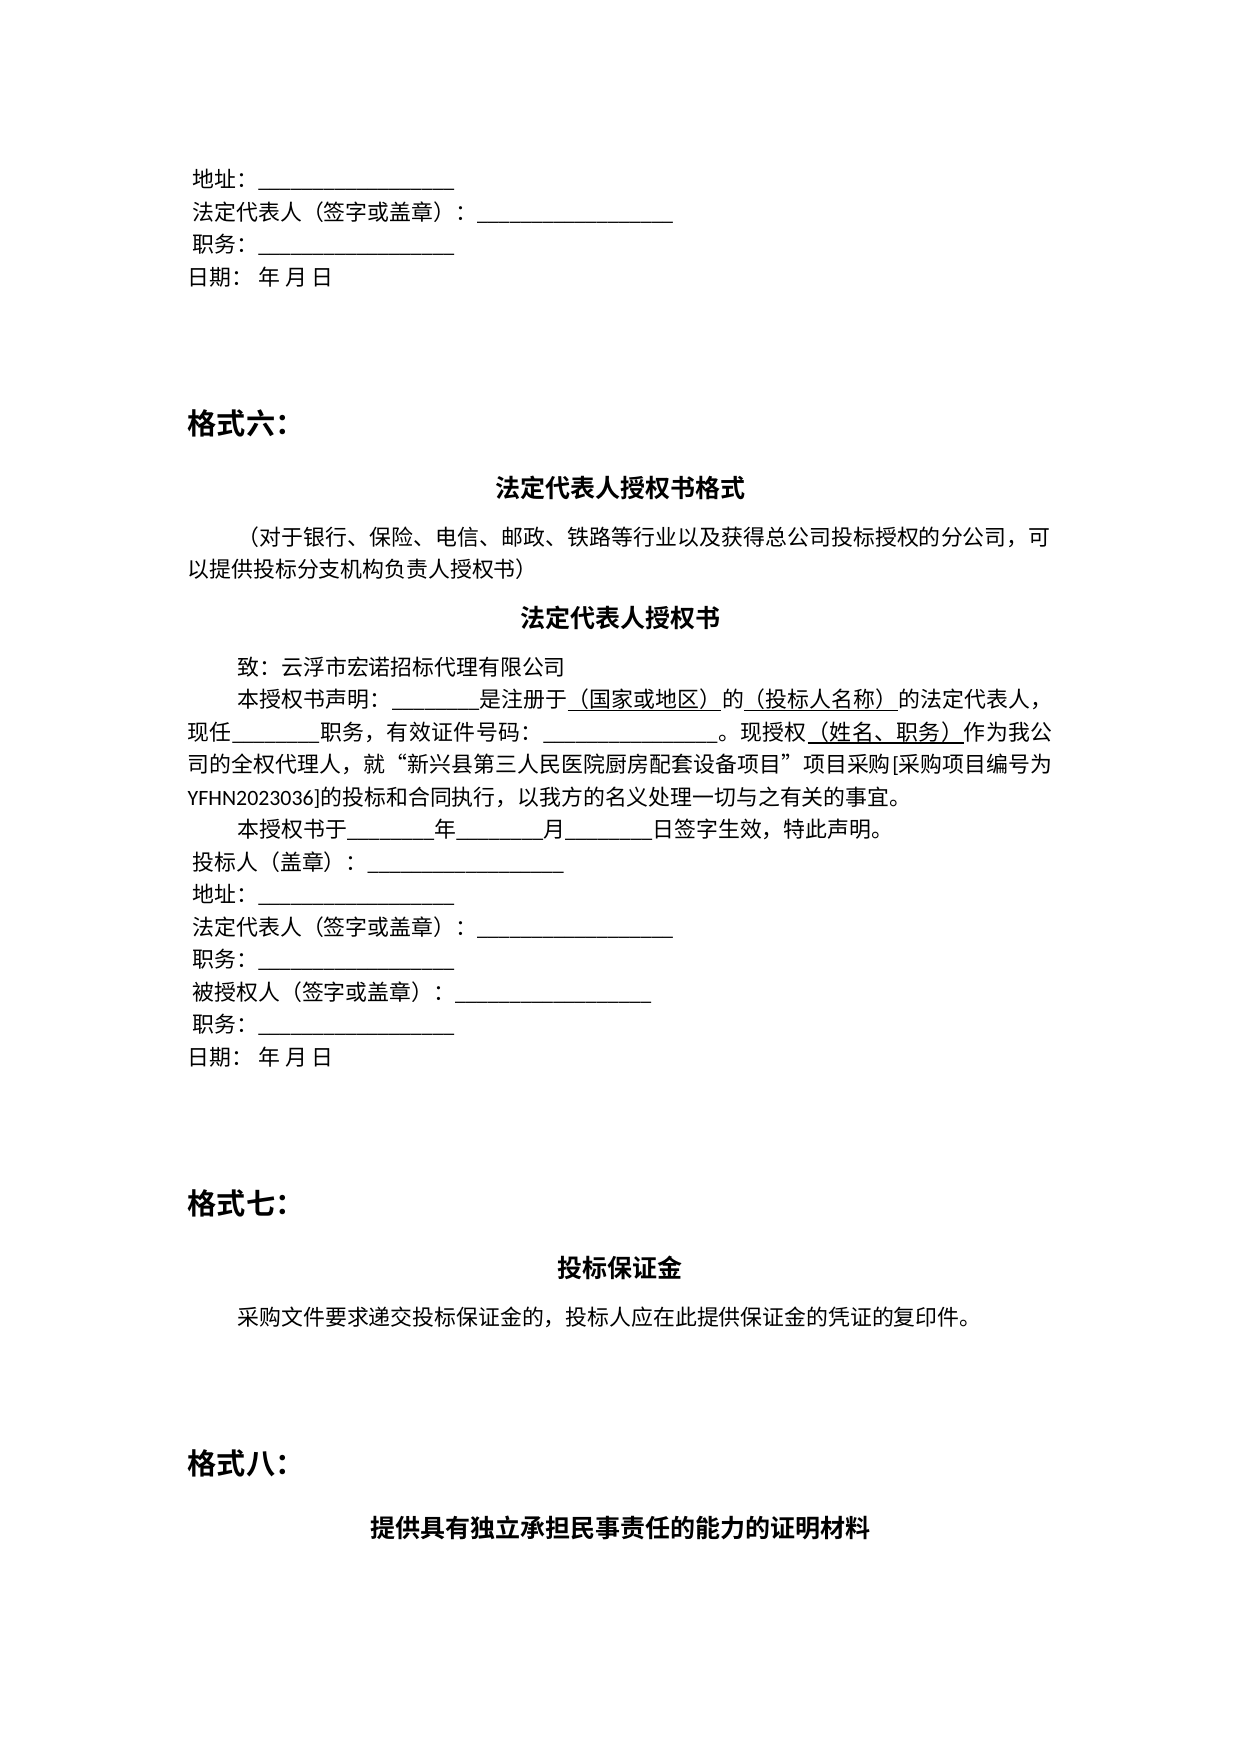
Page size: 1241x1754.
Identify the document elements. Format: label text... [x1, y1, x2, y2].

text 日期： 年 月 日 [187, 1039, 1053, 1072]
text 格式七： [187, 1169, 1053, 1234]
text 法定代表人（签字或盖章）：__________________ [187, 909, 1053, 942]
text 本授权书于________年________月________日签字生效，特此声明。 [187, 812, 1053, 844]
text 致：云浮市宏诺招标代理有限公司 [187, 649, 1053, 682]
text 职务：__________________ [187, 227, 1053, 259]
text 地址：__________________ [187, 162, 1053, 194]
text 日期： 年 月 日 [187, 259, 1053, 292]
text （对于银行、保险、电信、邮政、铁路等行业以及获得总公司投标授权的分公司，可以提供投标分支机构负责人授权书） [187, 519, 1053, 584]
text 法定代表人授权书格式 [187, 454, 1053, 519]
text 投标保证金 [187, 1234, 1053, 1299]
text 采购文件要求递交投标保证金的，投标人应在此提供保证金的凭证的复印件。 [187, 1299, 1053, 1332]
text 法定代表人授权书 [187, 584, 1053, 649]
text 地址：__________________ [187, 877, 1053, 909]
text 法定代表人（签字或盖章）：__________________ [187, 194, 1053, 227]
text 被授权人（签字或盖章）：__________________ [187, 974, 1053, 1007]
text 本授权书声明：________是注册于（国家或地区）的（投标人名称）的法定代表人，现任________职务，有效证件号码：________________。现授权（姓名、职务）作为我公司的全权代理人，就“新兴县第三人民医院厨房配套设备项目”项目采购[采购项目编号为YFHN2023036]的投标和合同执行，以我方的名义处理一切与之有关的事宜。 [187, 682, 1053, 812]
text 职务：__________________ [187, 942, 1053, 974]
text 格式八： [187, 1429, 1053, 1494]
text 职务：__________________ [187, 1007, 1053, 1039]
text 投标人（盖章）：__________________ [187, 844, 1053, 877]
text 提供具有独立承担民事责任的能力的证明材料 [187, 1494, 1053, 1559]
text 格式六： [187, 389, 1053, 454]
